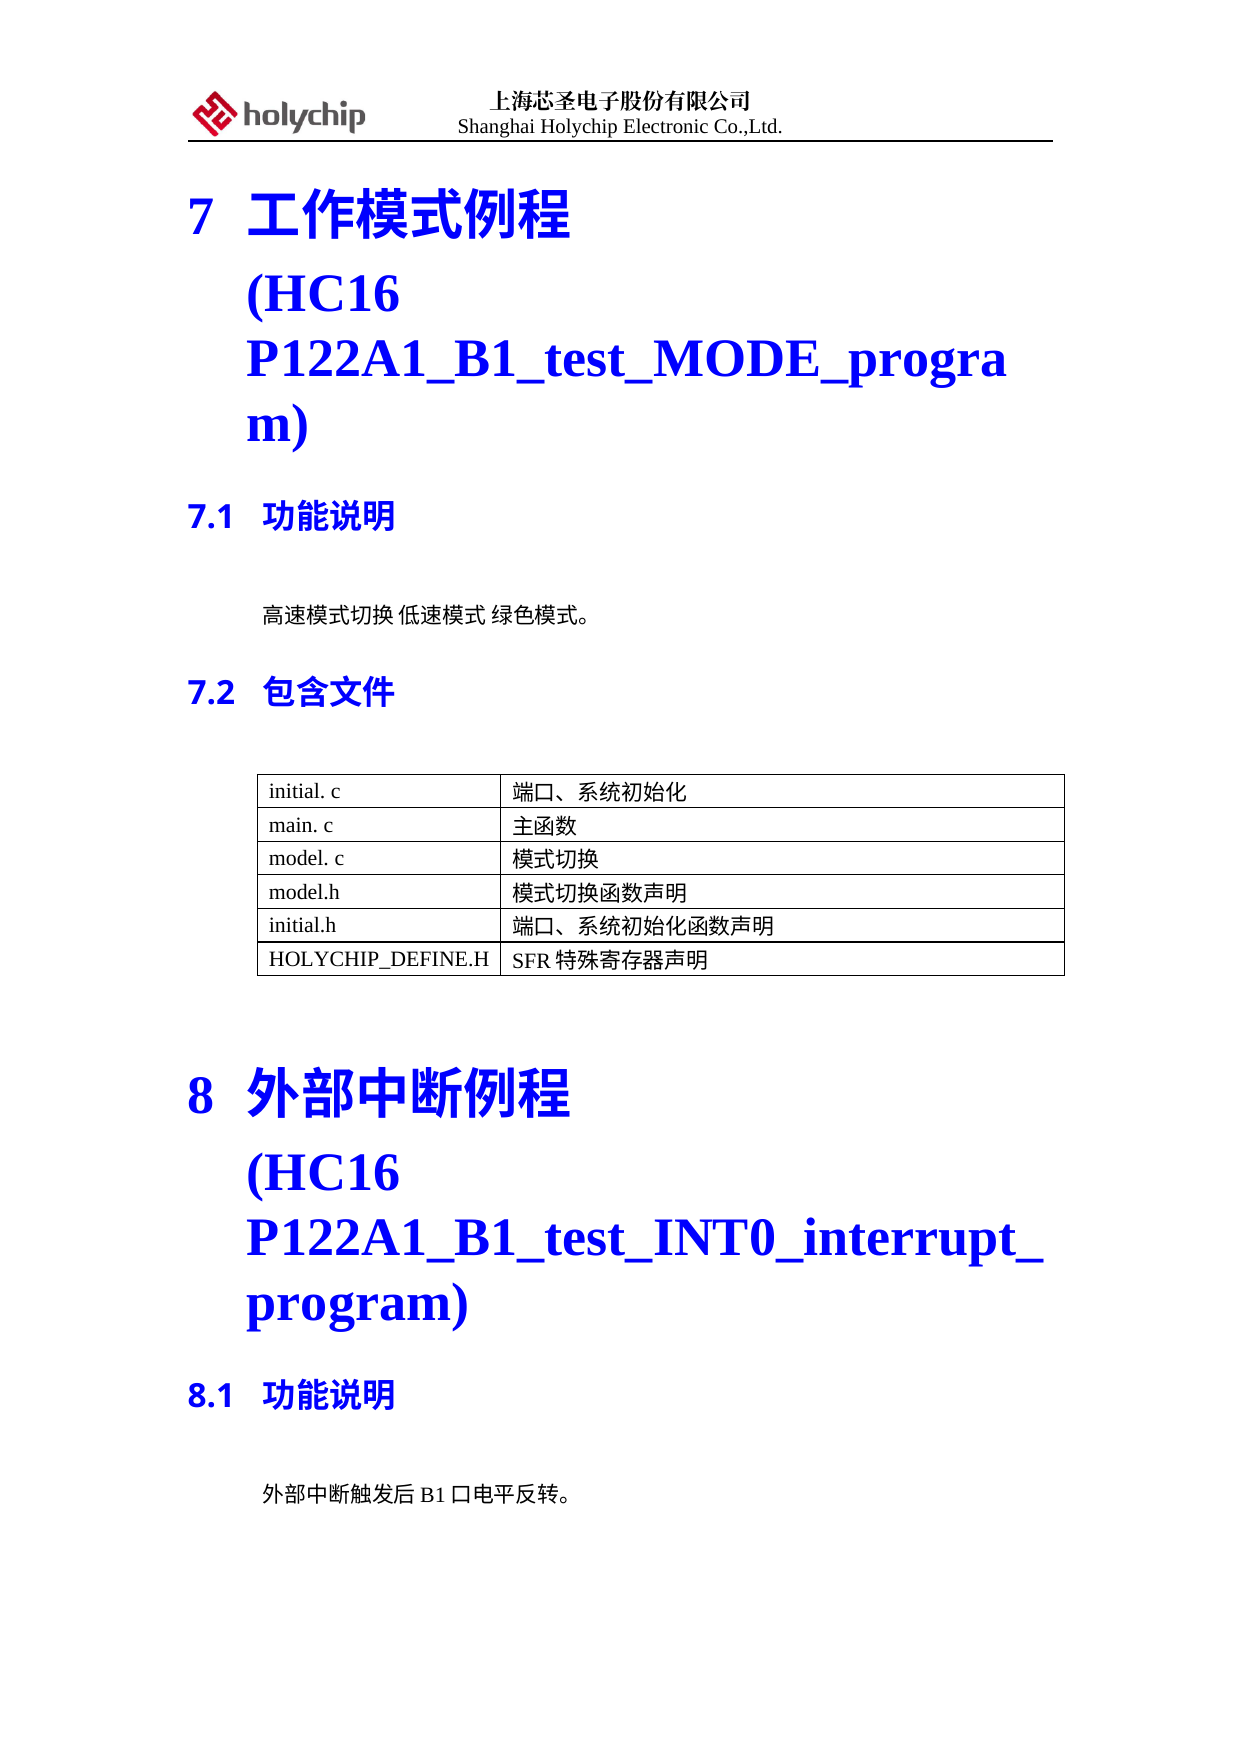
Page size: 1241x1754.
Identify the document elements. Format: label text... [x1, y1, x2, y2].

text 外部中断触发后B1口电平反转。 [262, 1477, 1053, 1509]
table_cell model.h [258, 875, 500, 908]
picture [188, 88, 367, 136]
table_cell 端口、系统初始化函数声明 [501, 909, 1064, 941]
table_cell model. c [258, 842, 500, 874]
table_header 端口、系统初始化 [501, 775, 1064, 807]
table_cell 主函数 [501, 808, 1064, 841]
subtitle 功能说明 [187, 1361, 1053, 1426]
table_cell 模式切换函数声明 [501, 875, 1064, 908]
subtitle 包含文件 [187, 657, 1053, 722]
subtitle 功能说明 [187, 482, 1053, 547]
subtitle 工作模式例程(HC16P122A1_B1_test_MODE_program) [187, 162, 1053, 454]
table_cell 模式切换 [501, 842, 1064, 874]
table_cell HOLYCHIP_DEFINE.H [258, 943, 500, 975]
text 高速模式切换 低速模式 绿色模式。 [262, 598, 1053, 630]
table_cell main. c [258, 808, 500, 841]
subtitle 外部中断例程(HC16P122A1_B1_test_INT0_interrupt_program) [187, 1041, 1053, 1333]
table_header initial. c [258, 775, 500, 807]
table_cell initial.h [258, 909, 500, 941]
table_cell SFR特殊寄存器声明 [501, 943, 1064, 975]
